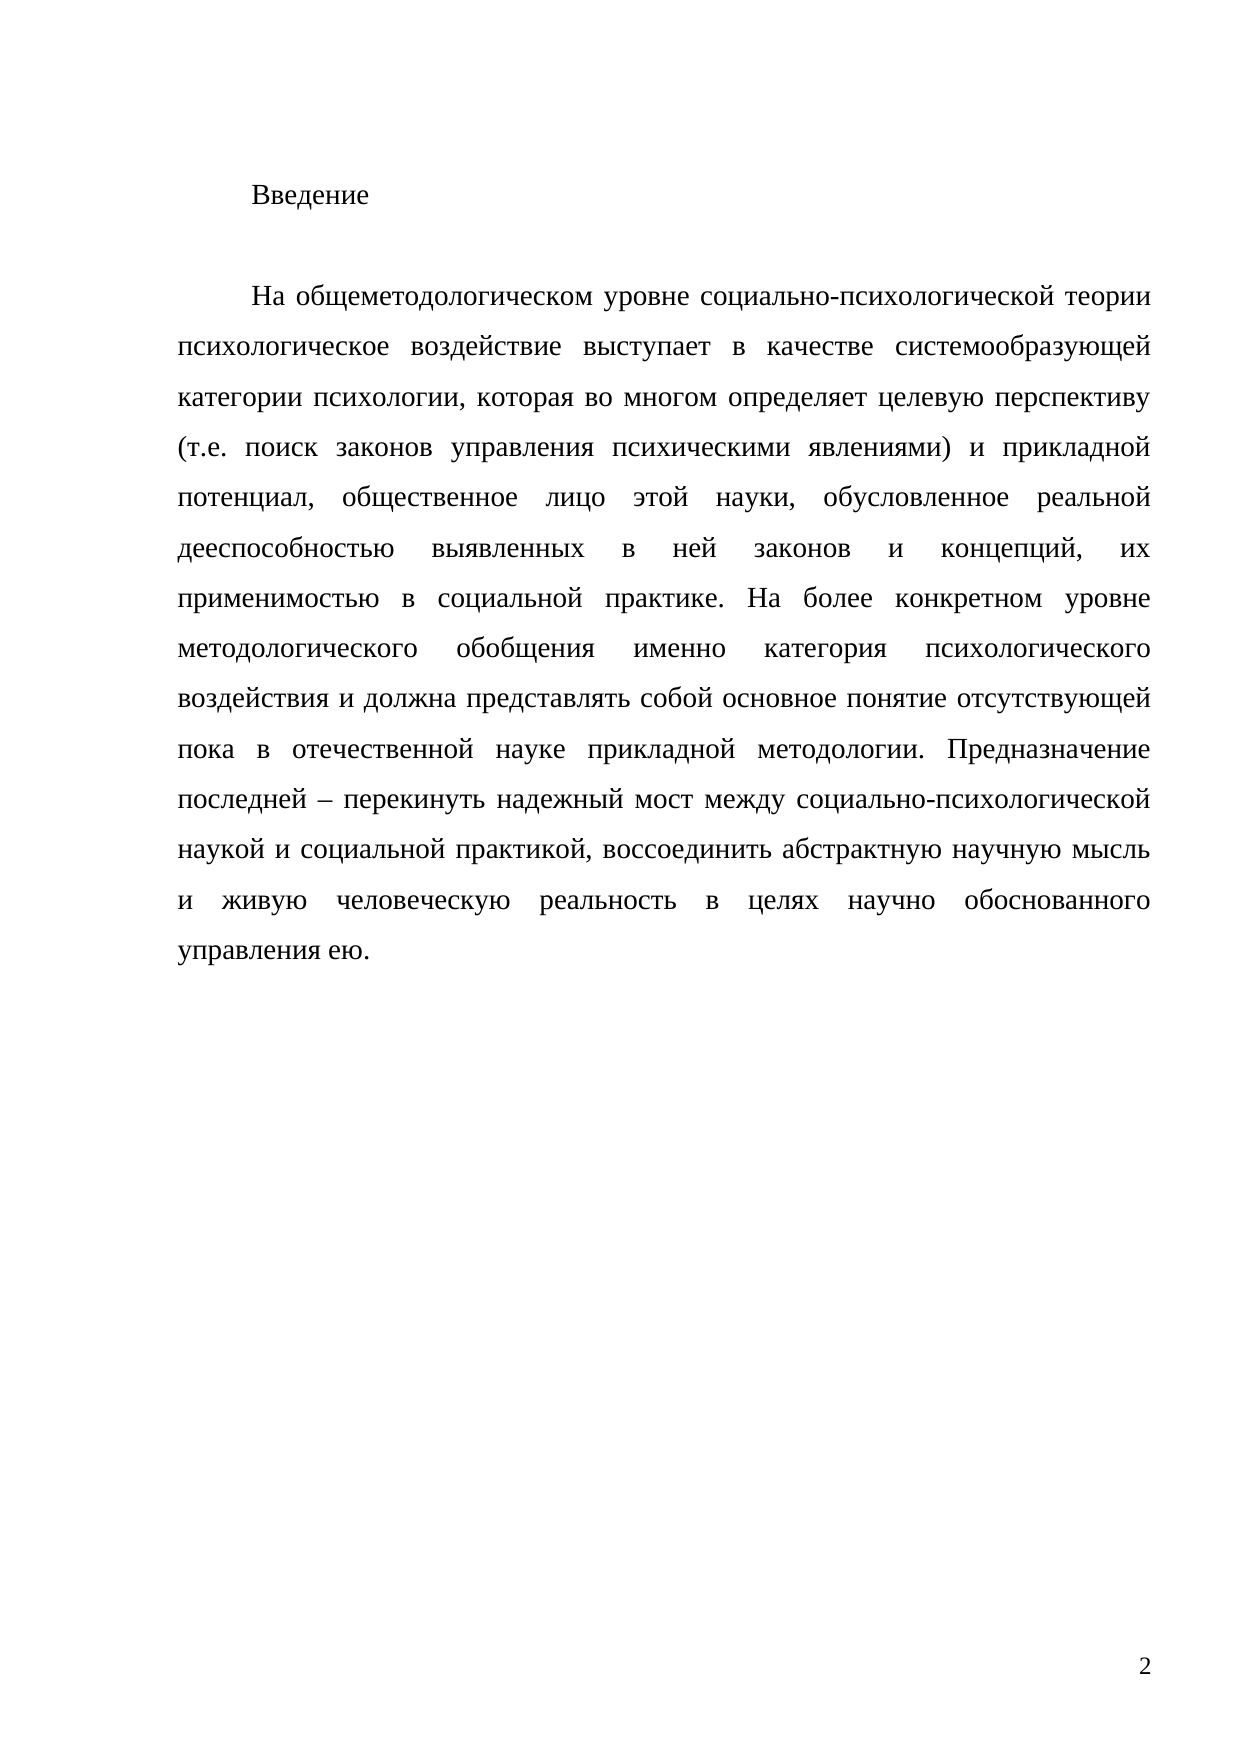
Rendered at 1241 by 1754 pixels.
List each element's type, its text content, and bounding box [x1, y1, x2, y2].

text Введение [177, 177, 1152, 211]
text На общеметодологическом уровне социально-психологической теории психологическое воздействие выступает в качестве системообразующей категории психологии, которая во многом определяет целевую перспективу (т.е. поиск законов управления психическими явлениями) и прикладной потенциал, общественное лицо этой науки, обусловленное реальной дееспособностью выявленных в ней законов и концепций, их применимостью в социальной практике. На более конкретном уровне методологического обобщения именно категория психологического воздействия и должна представлять собой основное понятие отсутствующей пока в отечественной науке прикладной методологии. Предназначение последней – перекинуть надежный мост между социально-психологической наукой и социальной практикой, воссоединить абстрактную научную мысль и живую человеческую реальность в целях научно обоснованного управления ею. [177, 278, 1152, 966]
